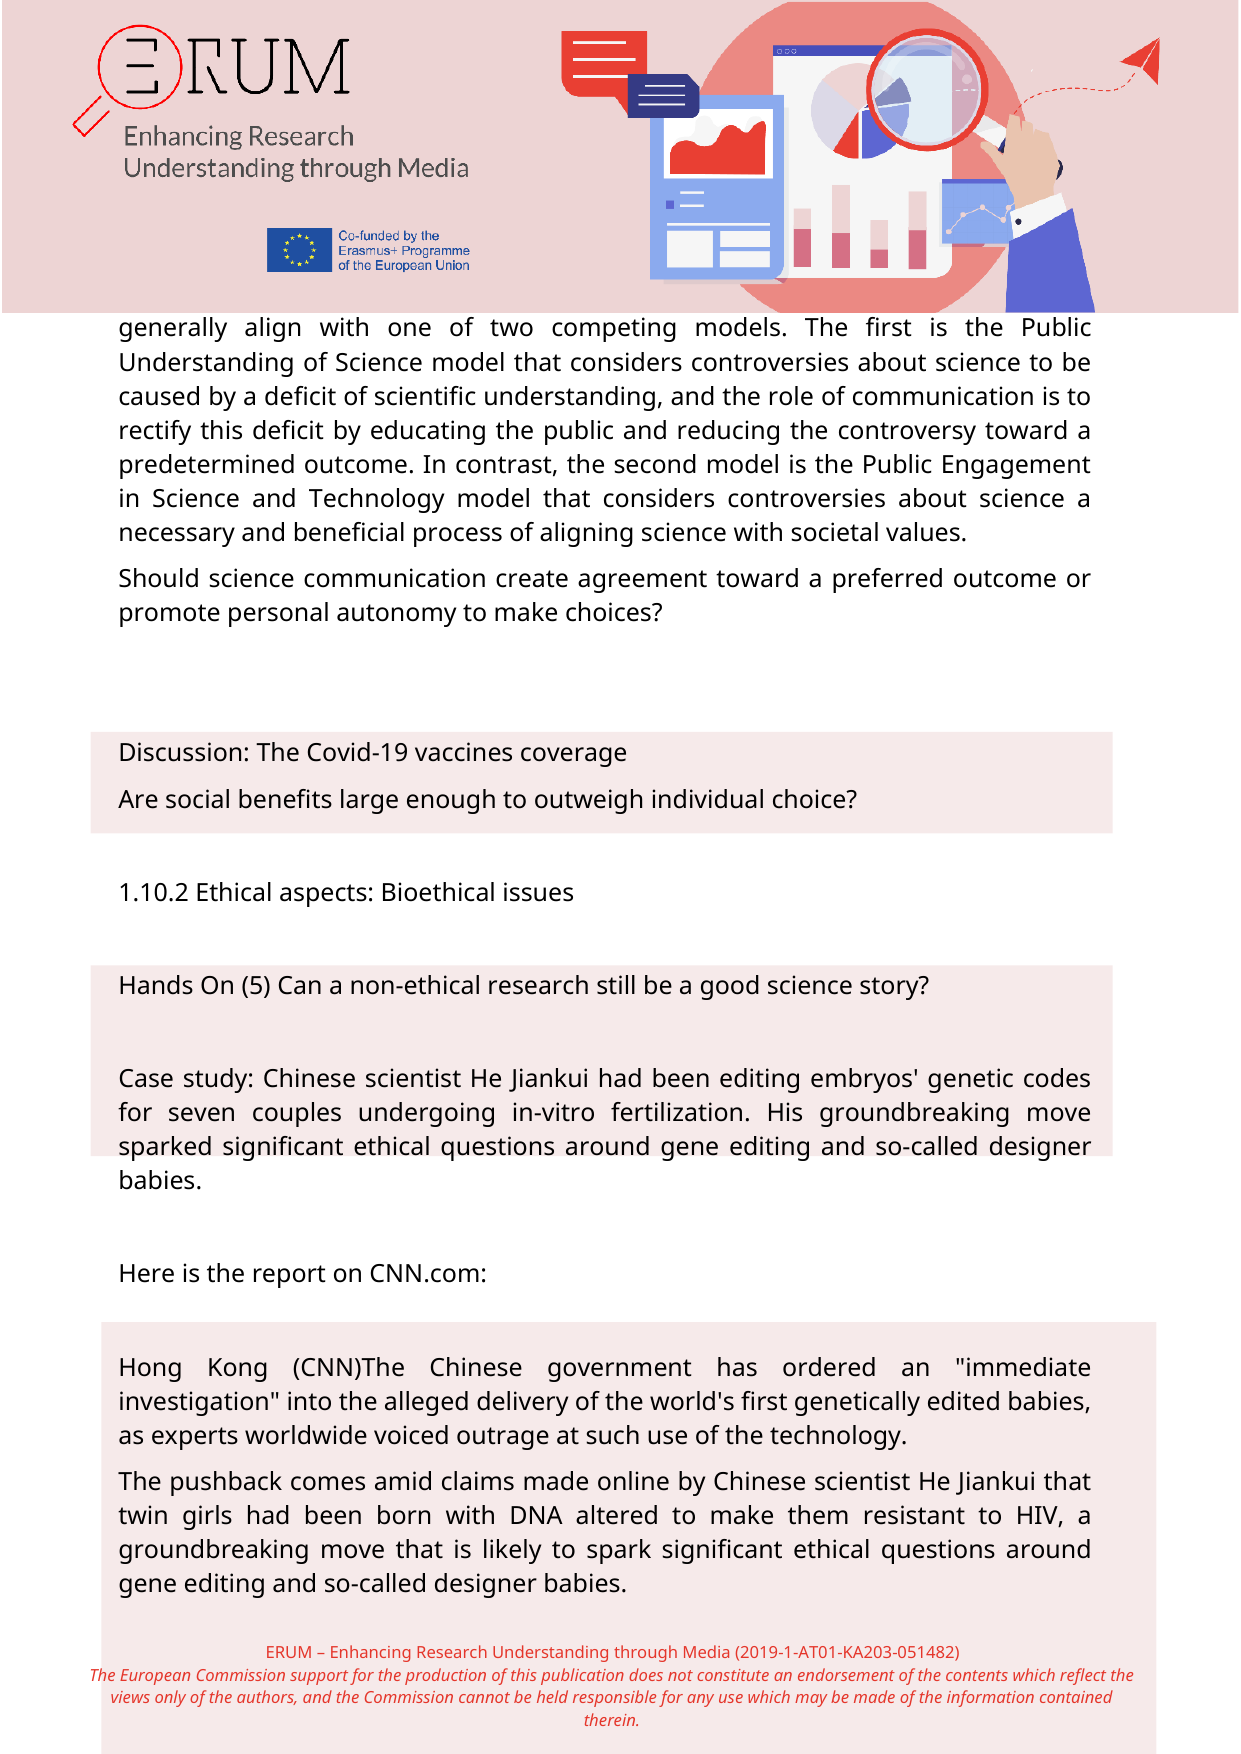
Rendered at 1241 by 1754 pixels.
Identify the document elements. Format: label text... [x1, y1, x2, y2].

text The pushback comes amid claims made online by Chinese scientist He Jiankui that twin girls had been born with DNA altered to make them resistant to HIV, a groundbreaking move that is likely to spark significant ethical questions around gene editing and so-called designer babies. [118, 1464, 1093, 1600]
text Case study: Chinese scientist He Jiankui had been editing embryos' genetic codes for seven couples undergoing in-vitro fertilization. His groundbreaking move sparked significant ethical questions around gene editing and so-called designer babies. [118, 1061, 1093, 1197]
text Here is the report on CNN.com: [118, 1256, 1093, 1290]
picture [0, 0, 1241, 313]
text Are social benefits large enough to outweigh individual choice? [118, 781, 1093, 815]
text Hands On (5) Can a non-ethical research still be a good science story? [118, 968, 1093, 1002]
text Hong Kong (CNN)The Chinese government has ordered an "immediate investigation" into the alleged delivery of the world's first genetically edited babies, as experts worldwide voiced outrage at such use of the technology. [118, 1349, 1093, 1451]
text Discussion: The Covid-19 vaccines coverage [118, 735, 1093, 769]
text 1.10.2 Ethical aspects: Bioethical issues [118, 874, 1093, 908]
text Should science communication create agreement toward a preferred outcome or promote personal autonomy to make choices? [118, 561, 1093, 629]
